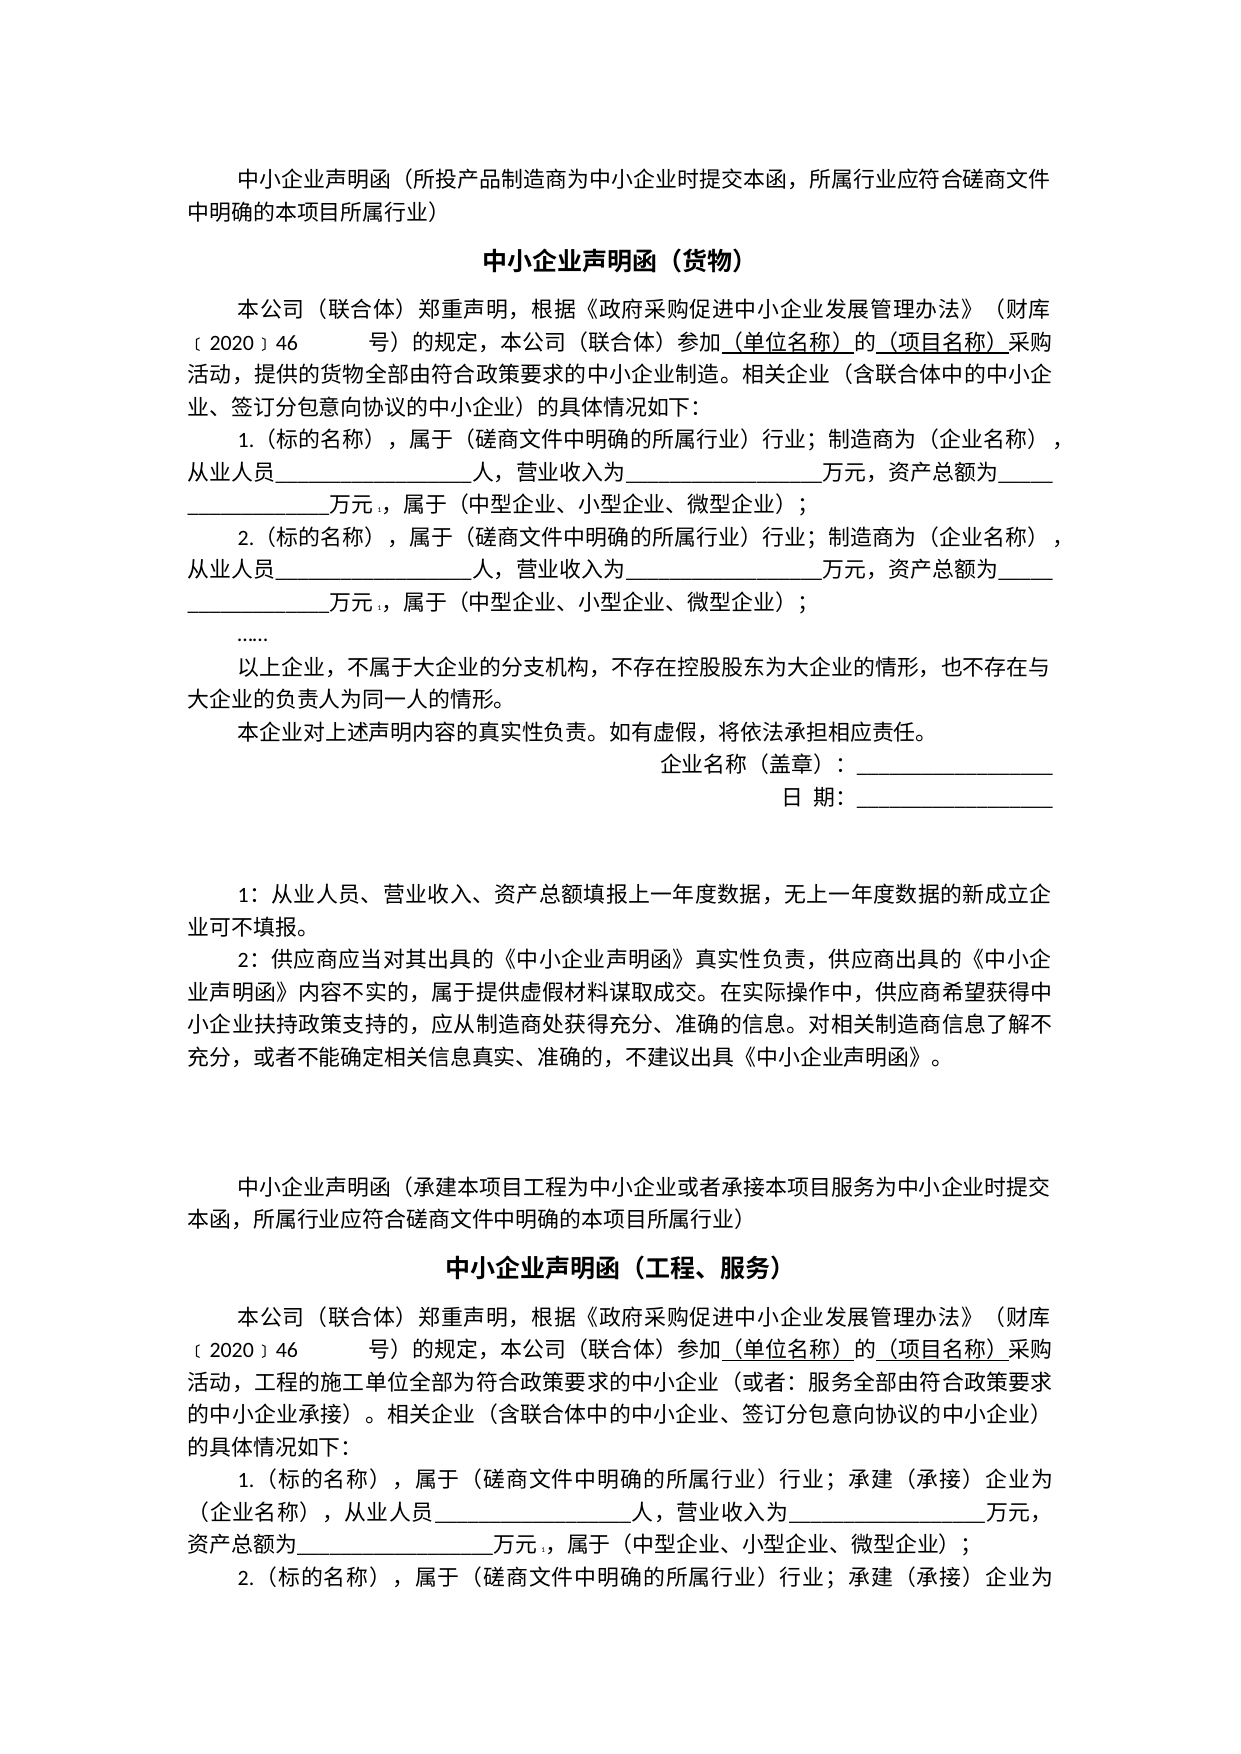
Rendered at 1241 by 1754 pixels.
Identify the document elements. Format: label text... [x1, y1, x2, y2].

text 日 期：__________________ [187, 779, 1053, 812]
text 1.（标的名称），属于（磋商文件中明确的所属行业）行业；承建（承接）企业为（企业名称），从业人员__________________人，营业收入为__________________万元，资产总额为__________________万元1，属于（中型企业、小型企业、微型企业）； [187, 1462, 1053, 1559]
text 1：从业人员、营业收入、资产总额填报上一年度数据，无上一年度数据的新成立企业可不填报。 [187, 877, 1053, 942]
text 中小企业声明函（货物） [187, 227, 1053, 292]
text 2.（标的名称），属于（磋商文件中明确的所属行业）行业；制造商为（企业名称），从业人员__________________人，营业收入为__________________万元，资产总额为__________________万元1，属于（中型企业、小型企业、微型企业）； [187, 519, 1053, 617]
text 企业名称（盖章）：__________________ [187, 747, 1053, 779]
text 中小企业声明函（所投产品制造商为中小企业时提交本函，所属行业应符合磋商文件中明确的本项目所属行业） [187, 162, 1053, 227]
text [187, 1559, 1053, 1592]
text 1.（标的名称），属于（磋商文件中明确的所属行业）行业；制造商为（企业名称），从业人员__________________人，营业收入为__________________万元，资产总额为__________________万元1，属于（中型企业、小型企业、微型企业）； [187, 422, 1053, 519]
text …… [187, 617, 1053, 649]
text 中小企业声明函（承建本项目工程为中小企业或者承接本项目服务为中小企业时提交本函，所属行业应符合磋商文件中明确的本项目所属行业） [187, 1169, 1053, 1234]
text 本公司（联合体）郑重声明，根据《政府采购促进中小企业发展管理办法》（财库﹝2020﹞46 号）的规定，本公司（联合体）参加（单位名称）的（项目名称）采购活动，提供的货物全部由符合政策要求的中小企业制造。相关企业（含联合体中的中小企业、签订分包意向协议的中小企业）的具体情况如下： [187, 292, 1053, 422]
text 以上企业，不属于大企业的分支机构，不存在控股股东为大企业的情形，也不存在与大企业的负责人为同一人的情形。 [187, 649, 1053, 714]
text 本企业对上述声明内容的真实性负责。如有虚假，将依法承担相应责任。 [187, 714, 1053, 747]
text 中小企业声明函（工程、服务） [187, 1234, 1053, 1299]
text 2：供应商应当对其出具的《中小企业声明函》真实性负责，供应商出具的《中小企业声明函》内容不实的，属于提供虚假材料谋取成交。在实际操作中，供应商希望获得中小企业扶持政策支持的，应从制造商处获得充分、准确的信息。对相关制造商信息了解不充分，或者不能确定相关信息真实、准确的，不建议出具《中小企业声明函》。 [187, 942, 1053, 1072]
text 本公司（联合体）郑重声明，根据《政府采购促进中小企业发展管理办法》（财库﹝2020﹞46 号）的规定，本公司（联合体）参加（单位名称）的（项目名称）采购活动，工程的施工单位全部为符合政策要求的中小企业（或者：服务全部由符合政策要求的中小企业承接）。相关企业（含联合体中的中小企业、签订分包意向协议的中小企业）的具体情况如下： [187, 1299, 1053, 1462]
